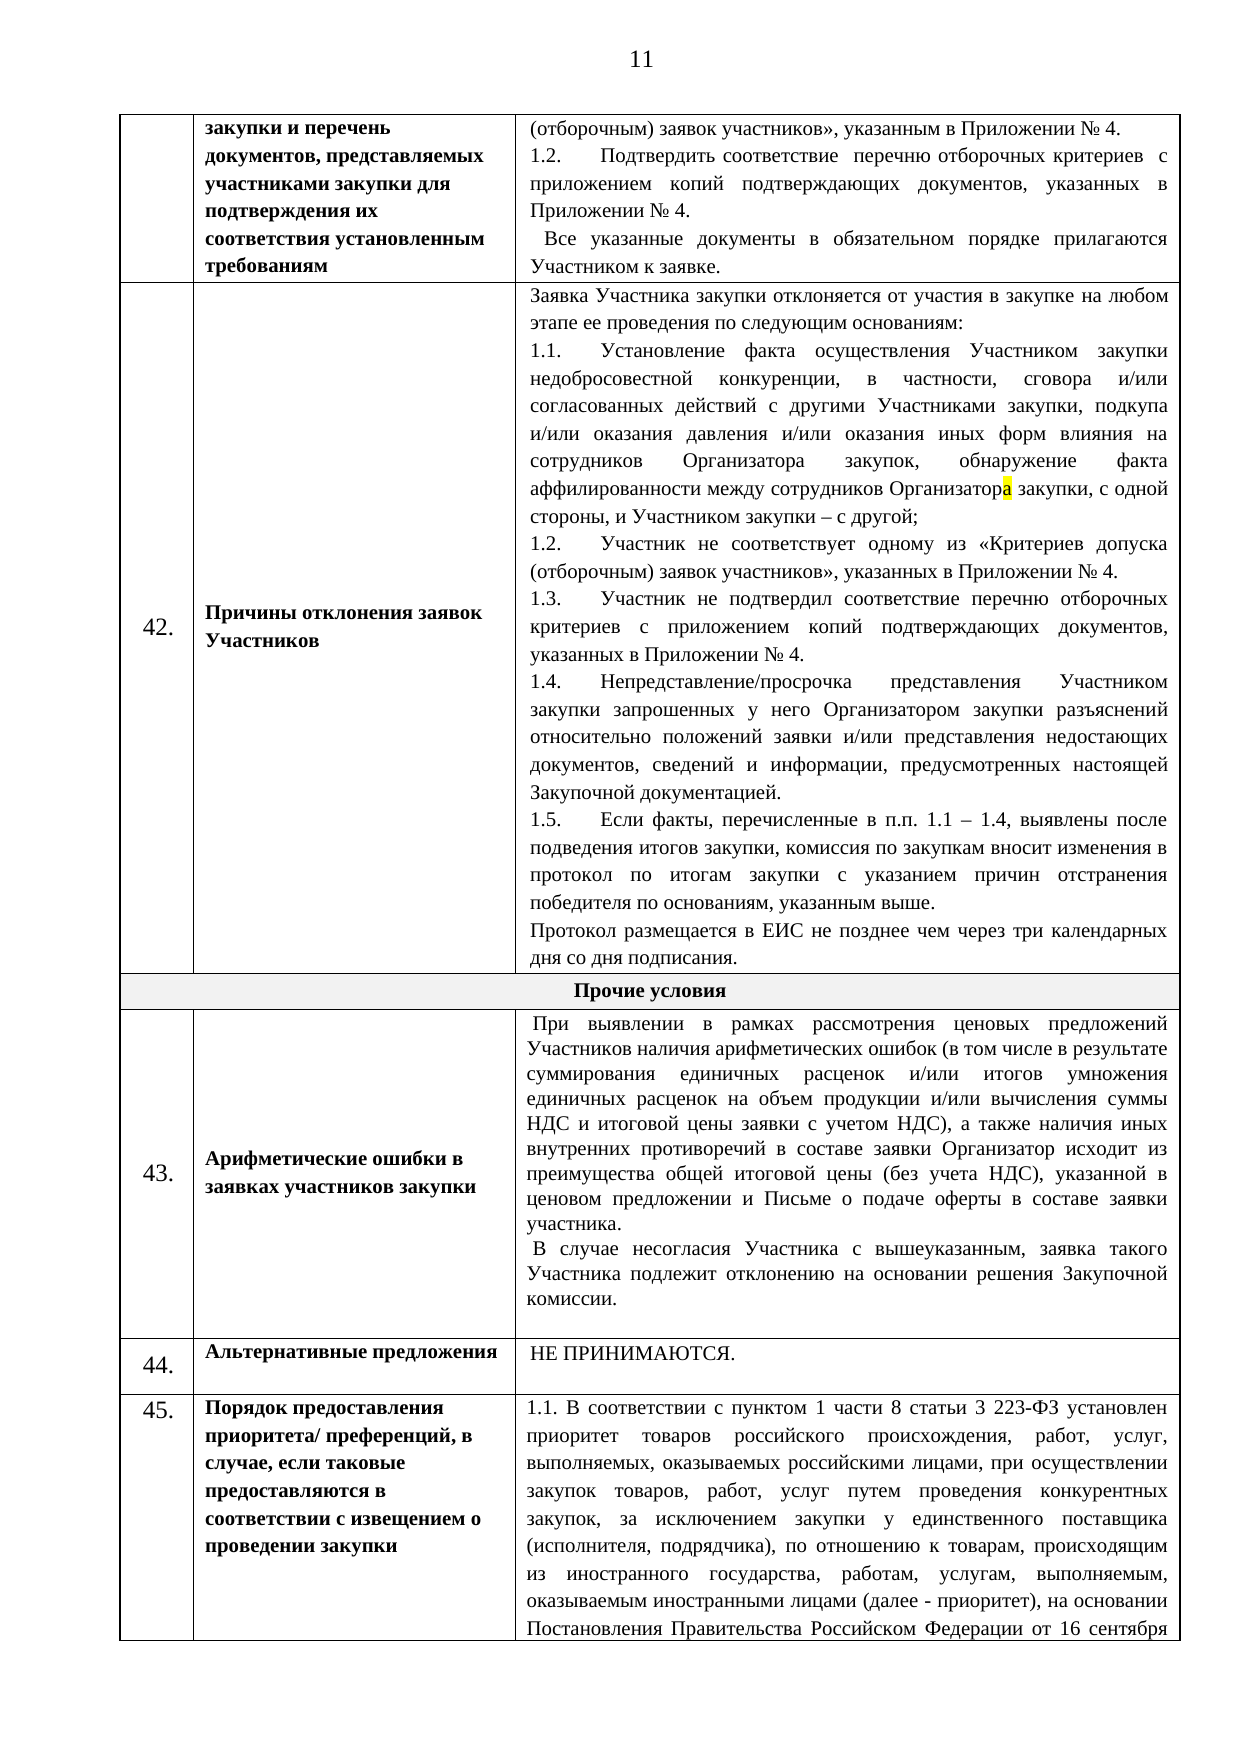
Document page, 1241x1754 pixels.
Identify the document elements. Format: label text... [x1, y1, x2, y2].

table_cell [194, 1395, 515, 1640]
table_cell Арифметические ошибки в заявках участников закупки [194, 1010, 515, 1338]
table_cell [516, 1395, 1179, 1640]
table_cell [121, 115, 193, 282]
table_cell [121, 1010, 193, 1338]
table_cell Альтернативные предложения [194, 1339, 515, 1394]
table_cell При выявлении в рамках рассмотрения ценовых предложений Участников наличия арифметических ошибок (в том числе в результате суммирования единичных расценок и/или итогов умножения единичных расценок на объем продукции и/или вычисления суммы НДС и итоговой цены заявки с учетом НДС), а также наличия иных внутренних противоречий в составе заявки Организатор исходит из преимущества общей итоговой цены (без учета НДС), указанной в ценовом предложении и Письме о подаче оферты в составе заявки участника. В случае несогласия Участника с вышеуказанным, заявка такого Участника подлежит отклонению на основании решения Закупочной комиссии. [516, 1010, 1179, 1338]
table_cell Причины отклонения заявок Участников [194, 283, 515, 973]
table_cell [121, 1339, 193, 1394]
table_cell Заявка Участника закупки отклоняется от участия в закупке на любом этапе ее проведения по следующим основаниям: Установление факта осуществления Участником закупки недобросовестной конкуренции, в частности, сговора и/или согласованных действий с другими Участниками закупки, подкупа и/или оказания давления и/или оказания иных форм влияния на сотрудников Организатора закупок, обнаружение факта аффилированности между сотрудников Организатора закупки, с одной стороны, и Участником закупки – с другой; Участник не соответствует одному из «Критериев допуска (отборочным) заявок участников», указанных в Приложении № 4. Участник не подтвердил соответствие перечню отборочных критериев с приложением копий подтверждающих документов, указанных в Приложении № 4. Непредставление/просрочка представления Участником закупки запрошенных у него Организатором закупки разъяснений относительно положений заявки и/или представления недостающих документов, сведений и информации, предусмотренных настоящей Закупочной документацией. Если факты, перечисленные в п.п. 1.1 – 1.4, выявлены после подведения итогов закупки, комиссия по закупкам вносит изменения в протокол по итогам закупки с указанием причин отстранения победителя по основаниям, указанным выше. Протокол размещается в ЕИС не позднее чем через три календарных дня со дня подписания. [516, 283, 1179, 973]
table_cell [121, 1395, 193, 1640]
table_cell Прочие условия [121, 974, 1179, 1009]
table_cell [516, 115, 1179, 282]
table_cell [121, 283, 193, 973]
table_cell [194, 115, 515, 282]
table_cell НЕ ПРИНИМАЮТСЯ. [516, 1339, 1179, 1394]
